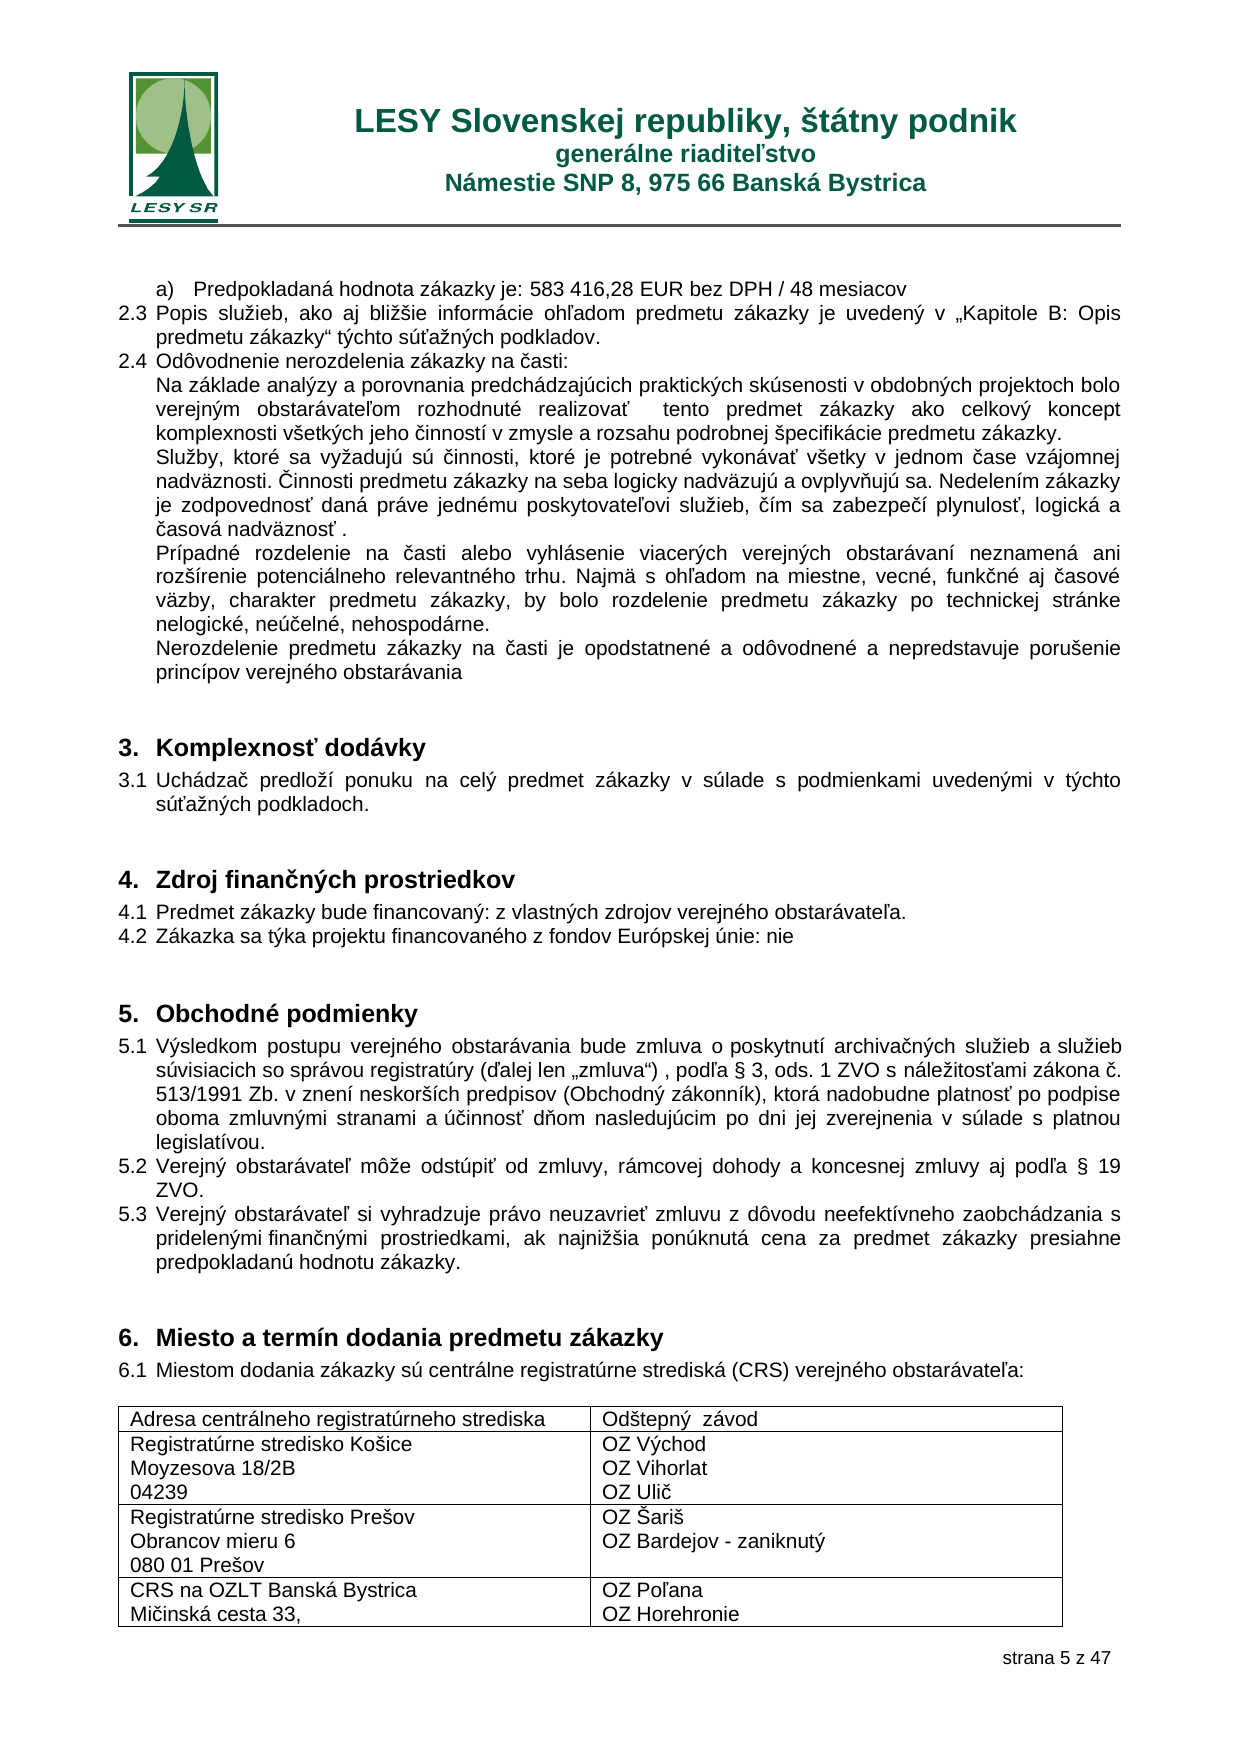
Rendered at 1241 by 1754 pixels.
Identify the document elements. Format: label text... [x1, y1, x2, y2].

table_cell OZ Východ OZ Vihorlat OZ Ulič [591, 1432, 1062, 1504]
text Nerozdelenie predmetu zákazky na časti je opodstatnené a odôvodnené a nepredstavuje porušenie princípov verejného obstarávania [156, 636, 1122, 684]
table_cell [119, 1578, 590, 1626]
table_cell Registratúrne stredisko Košice Moyzesova 18/2B 04239 [119, 1432, 590, 1504]
subtitle Zdroj finančných prostriedkov [118, 865, 1122, 894]
table_header Odštepný závod [591, 1407, 1062, 1431]
text Prípadné rozdelenie na časti alebo vyhlásenie viacerých verejných obstarávaní neznamená ani rozšírenie potenciálneho relevantného trhu. Najmä s ohľadom na miestne, vecné, funkčné aj časové väzby, charakter predmetu zákazky, by bolo rozdelenie predmetu zákazky po technickej stránke nelogické, neúčelné, nehospodárne. [156, 540, 1122, 636]
list Predpokladaná hodnota zákazky je: 583 416,28 EUR bez DPH / 48 mesiacov [156, 277, 1122, 301]
list Verejný obstarávateľ si vyhradzuje právo neuzavrieť zmluvu z dôvodu neefektívneho zaobchádzania s pridelenými finančnými prostriedkami, ak najnižšia ponúknutá cena za predmet zákazky presiahne predpokladanú hodnotu zákazky. [118, 1202, 1122, 1274]
list Zákazka sa týka projektu financovaného z fondov Európskej únie: nie [118, 924, 1122, 948]
text Na základe analýzy a porovnania predchádzajúcich praktických skúsenosti v obdobných projektoch bolo verejným obstarávateľom rozhodnuté realizovať tento predmet zákazky ako celkový koncept komplexnosti všetkých jeho činností v zmysle a rozsahu podrobnej špecifikácie predmetu zákazky. [156, 373, 1122, 444]
list Miestom dodania zákazky sú centrálne registratúrne strediská (CRS) verejného obstarávateľa: [118, 1358, 1122, 1382]
list Verejný obstarávateľ môže odstúpiť od zmluvy, rámcovej dohody a koncesnej zmluvy aj podľa § 19 ZVO. [118, 1154, 1122, 1202]
list Odôvodnenie nerozdelenia zákazky na časti: [118, 349, 1122, 373]
text Služby, ktoré sa vyžadujú sú činnosti, ktoré je potrebné vykonávať všetky v jednom čase vzájomnej nadväznosti. Činnosti predmetu zákazky na seba logicky nadväzujú a ovplyvňujú sa. Nedelením zákazky je zodpovednosť daná práve jednému poskytovateľovi služieb, čím sa zabezpečí plynulosť, logická a časová nadväznosť . [156, 444, 1122, 540]
table_cell OZ Šariš OZ Bardejov - zaniknutý [591, 1505, 1062, 1577]
list Výsledkom postupu verejného obstarávania bude zmluva o poskytnutí archivačných služieb a služieb súvisiacich so správou registratúry (ďalej len „zmluva“) , podľa § 3, ods. 1 ZVO s náležitosťami zákona č. 513/1991 Zb. v znení neskorších predpisov (Obchodný zákonník), ktorá nadobudne platnosť po podpise oboma zmluvnými stranami a účinnosť dňom nasledujúcim po dni jej zverejnenia v súlade s platnou legislatívou. [118, 1034, 1122, 1154]
table_cell Registratúrne stredisko Prešov Obrancov mieru 6 080 01 Prešov [119, 1505, 590, 1577]
table_header Adresa centrálneho registratúrneho strediska [119, 1407, 590, 1431]
list Popis služieb, ako aj bližšie informácie ohľadom predmetu zákazky je uvedený v „Kapitole B: Opis predmetu zákazky“ týchto súťažných podkladov. [118, 301, 1122, 349]
subtitle Miesto a termín dodania predmetu zákazky [118, 1323, 1122, 1352]
subtitle Komplexnosť dodávky [118, 733, 1122, 762]
list Predmet zákazky bude financovaný: z vlastných zdrojov verejného obstarávateľa. [118, 900, 1122, 924]
subtitle Obchodné podmienky [118, 999, 1122, 1028]
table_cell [591, 1578, 1062, 1626]
list Uchádzač predloží ponuku na celý predmet zákazky v súlade s podmienkami uvedenými v týchto súťažných podkladoch. [118, 768, 1122, 816]
